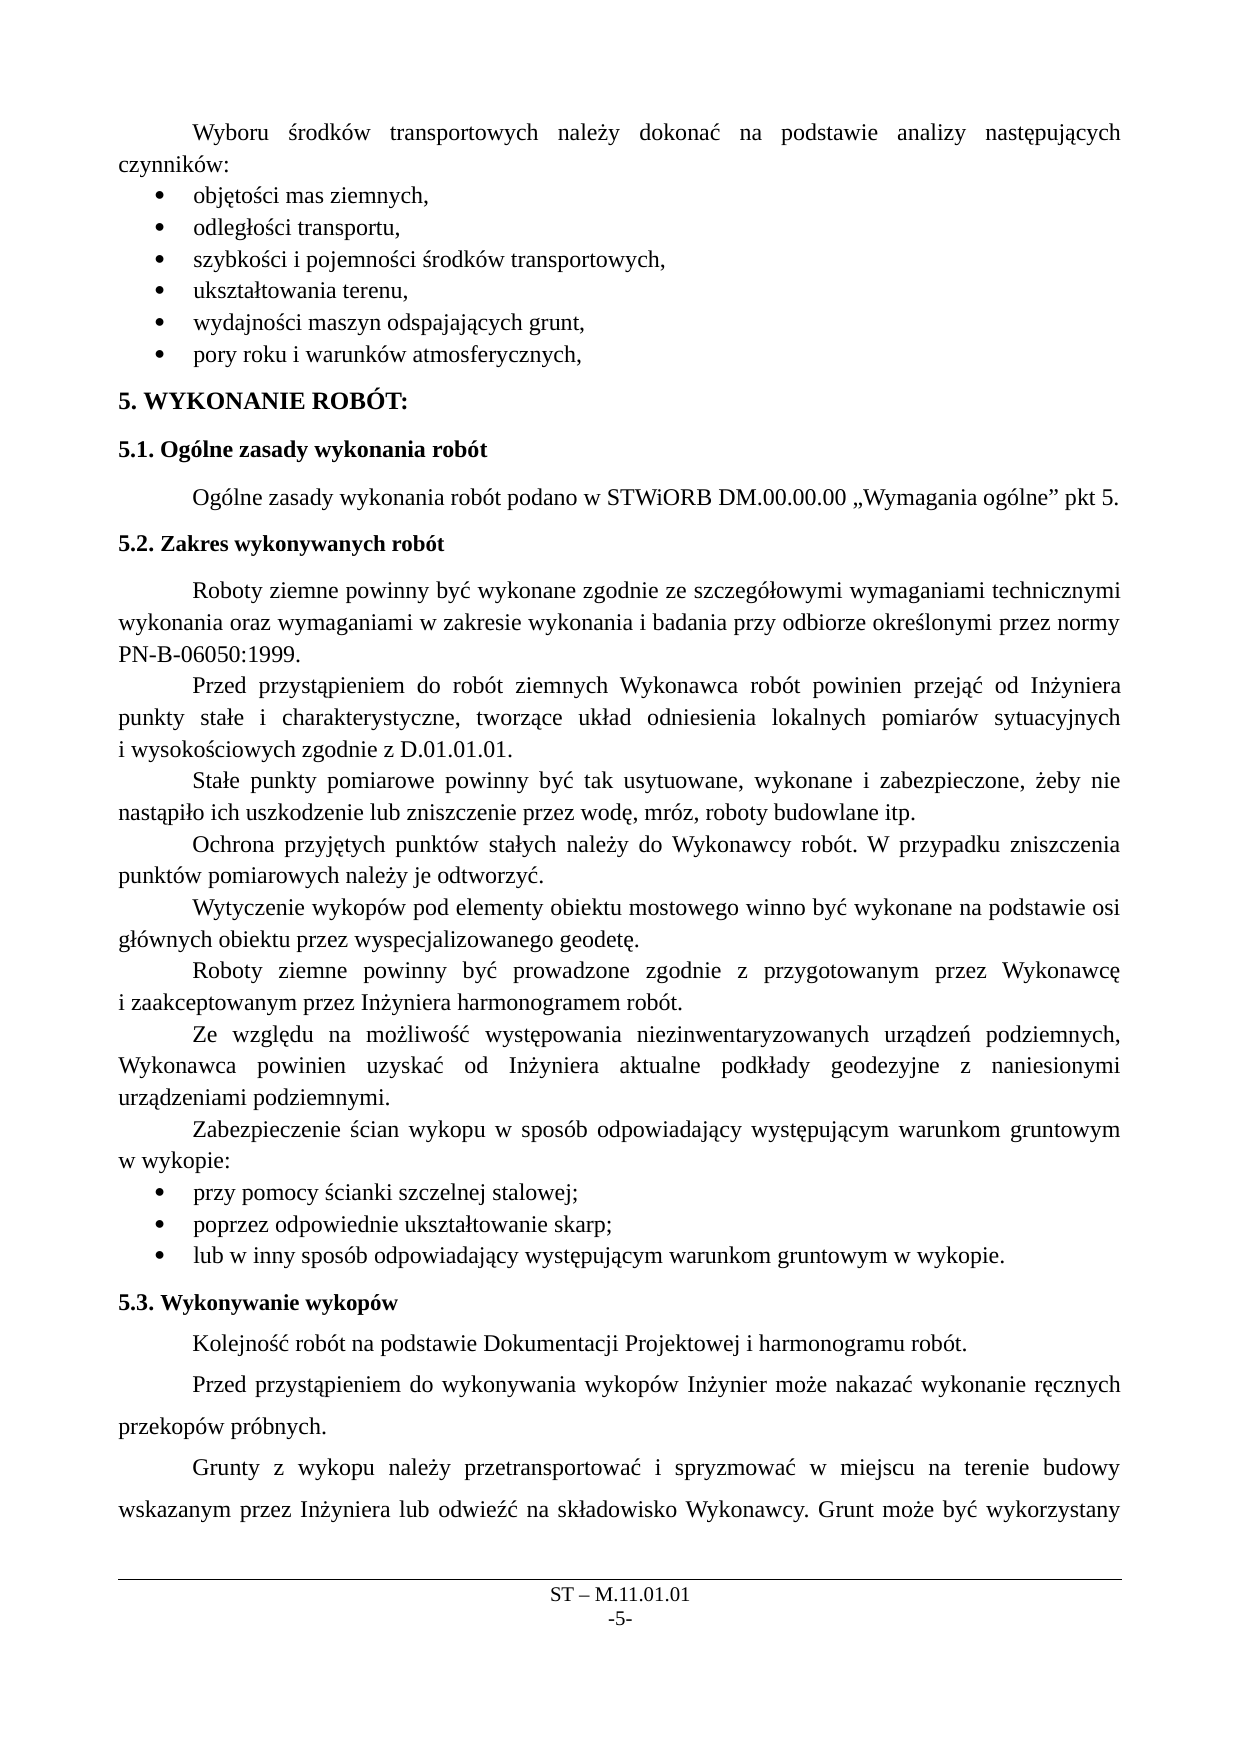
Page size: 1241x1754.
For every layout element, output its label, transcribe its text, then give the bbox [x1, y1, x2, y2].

list ukształtowania terenu, [156, 276, 1122, 304]
text Ogólne zasady wykonania robót podano w STWiORB DM.00.00.00 „Wymagania ogólne” pkt 5. [118, 483, 1122, 510]
list wydajności maszyn odspajających grunt, [156, 308, 1122, 336]
text 5.1. Ogólne zasady wykonania robót [118, 435, 1122, 463]
subtitle WYKONANIE ROBÓT: [118, 386, 1122, 415]
text 5.3. Wykonywanie wykopów [118, 1288, 1122, 1315]
text Roboty ziemne powinny być prowadzone zgodnie z przygotowanym przez Wykonawcę i zaakceptowanym przez Inżyniera harmonogramem robót. [118, 956, 1122, 1016]
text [118, 1453, 1122, 1522]
text Zabezpieczenie ścian wykopu w sposób odpowiadający występującym warunkom gruntowym w wykopie: [118, 1115, 1122, 1174]
text Kolejność robót na podstawie Dokumentacji Projektowej i harmonogramu robót. [118, 1329, 1122, 1357]
text Ochrona przyjętych punktów stałych należy do Wykonawcy robót. W przypadku zniszczenia punktów pomiarowych należy je odtworzyć. [118, 830, 1122, 889]
list przy pomocy ścianki szczelnej stalowej; [156, 1178, 1122, 1206]
text Ze względu na możliwość występowania niezinwentaryzowanych urządzeń podziemnych, Wykonawca powinien uzyskać od Inżyniera aktualne podkłady geodezyjne z naniesionymi urządzeniami podziemnymi. [118, 1020, 1122, 1111]
text Wyboru środków transportowych należy dokonać na podstawie analizy następujących czynników: [118, 118, 1122, 177]
list szybkości i pojemności środków transportowych, [156, 245, 1122, 272]
text 5.2. Zakres wykonywanych robót [118, 529, 1122, 557]
text Przed przystąpieniem do wykonywania wykopów Inżynier może nakazać wykonanie ręcznych przekopów próbnych. [118, 1371, 1122, 1439]
text Stałe punkty pomiarowe powinny być tak usytuowane, wykonane i zabezpieczone, żeby nie nastąpiło ich uszkodzenie lub zniszczenie przez wodę, mróz, roboty budowlane itp. [118, 766, 1122, 826]
text Roboty ziemne powinny być wykonane zgodnie ze szczegółowymi wymaganiami technicznymi wykonania oraz wymaganiami w zakresie wykonania i badania przy odbiorze określonymi przez normy PN-B-06050:1999. [118, 576, 1122, 667]
list objętości mas ziemnych, [156, 181, 1122, 209]
list poprzez odpowiednie ukształtowanie skarp; [156, 1210, 1122, 1237]
list odległości transportu, [156, 213, 1122, 241]
list lub w inny sposób odpowiadający występującym warunkom gruntowym w wykopie. [156, 1241, 1122, 1269]
list pory roku i warunków atmosferycznych, [156, 340, 1122, 367]
text Wytyczenie wykopów pod elementy obiektu mostowego winno być wykonane na podstawie osi głównych obiektu przez wyspecjalizowanego geodetę. [118, 893, 1122, 952]
text Przed przystąpieniem do robót ziemnych Wykonawca robót powinien przejąć od Inżyniera punkty stałe i charakterystyczne, tworzące układ odniesienia lokalnych pomiarów sytuacyjnych i wysokościowych zgodnie z D.01.01.01. [118, 671, 1122, 762]
